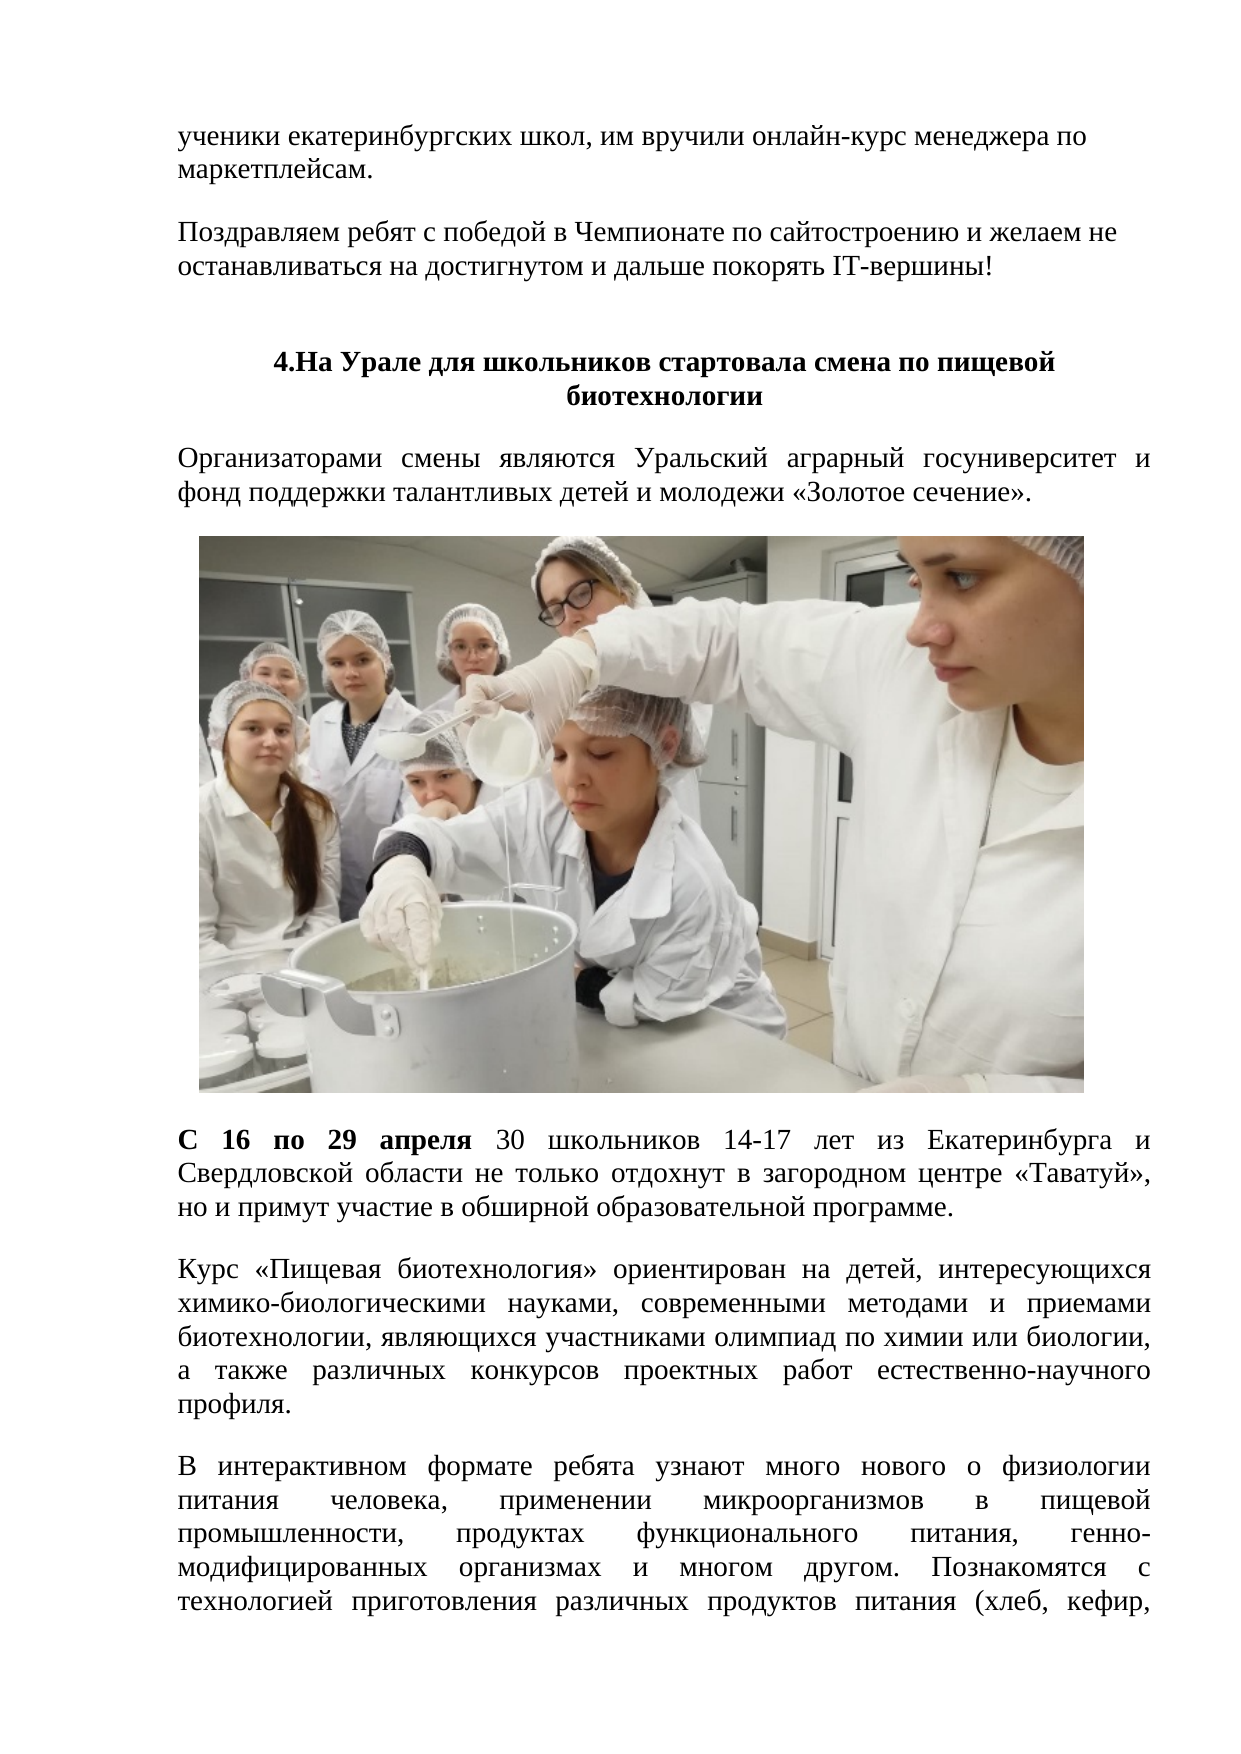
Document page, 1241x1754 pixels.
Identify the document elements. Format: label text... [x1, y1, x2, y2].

text С 16 по 29 апреля 30 школьников 14-17 лет из Екатеринбурга и Свердловской области не только отдохнут в загородном центре «Таватуй», но и примут участие в обширной образовательной программе. [177, 1122, 1152, 1222]
text 4.На Урале для школьников стартовала смена по пищевой биотехнологии [177, 344, 1152, 411]
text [177, 1448, 1152, 1616]
text Поздравляем ребят с победой в Чемпионате по сайтостроению и желаем не останавливаться на достигнутом и дальше покорять IT-вершины! [177, 214, 1152, 281]
text Курс «Пищевая биотехнология» ориентирован на детей, интересующихся химико-биологическими науками, современными методами и приемами биотехнологии, являющихся участниками олимпиад по химии или биологии, а также различных конкурсов проектных работ естественно-научного профиля. [177, 1252, 1152, 1419]
text Организаторами смены являются Уральский аграрный госуниверситет и фонд поддержки талантливых детей и молодежи «Золотое сечение». [177, 440, 1152, 507]
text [177, 118, 1152, 185]
picture [199, 536, 1084, 1093]
